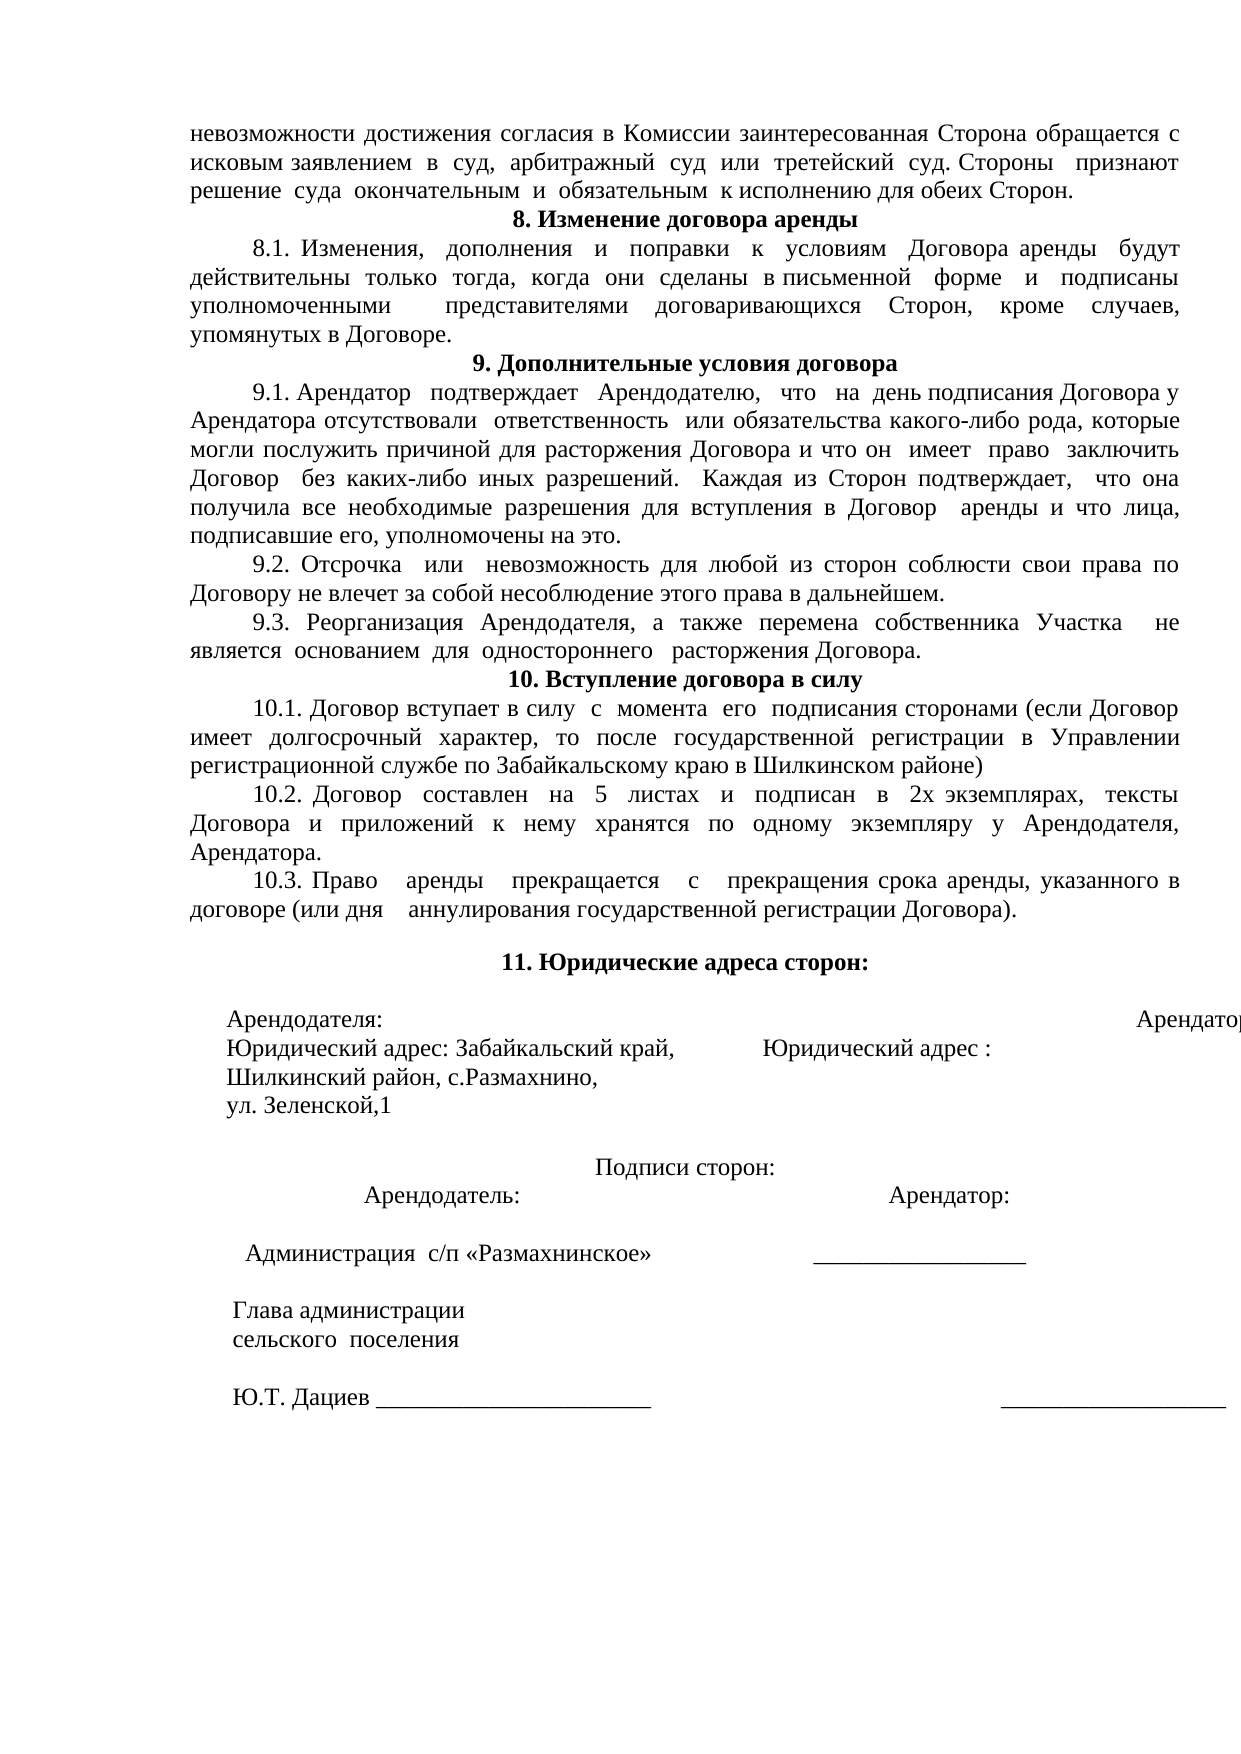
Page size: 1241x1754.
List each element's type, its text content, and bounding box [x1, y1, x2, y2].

table_header Арендатор: _________________ __________________ [740, 1181, 1240, 1458]
text 9. Дополнительные условия договора [190, 348, 1181, 377]
text 9.1. Арендатор подтверждает Арендодателю, что на день подписания Договора у Арендатора отсутствовали ответственность или обязательства какого-либо рода, которые могли послужить причиной для расторжения Договора и что он имеет право заключить Договор без каких-либо иных разрешений. Каждая из Сторон подтверждает, что она получила все необходимые разрешения для вступления в Договор аренды и что лица, подписавшие его, уполномочены на это. [190, 377, 1181, 549]
table_header Арендодатель: Администрация с/п «Размахнинское» Глава администрации сельского поселения Ю.Т. Дациев ______________________ [190, 1181, 739, 1458]
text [190, 118, 1181, 204]
text 9.2. Отсрочка или невозможность для любой из сторон соблюсти свои права по Договору не влечет за собой несоблюдение этого права в дальнейшем. [190, 549, 1181, 607]
text 11. Юридические адреса сторон: [190, 947, 1181, 976]
text Подписи сторон: [190, 1152, 1181, 1181]
text 10.1. Договор вступает в силу с момента его подписания сторонами (если Договор имеет долгосрочный характер, то после государственной регистрации в Управлении регистрационной службе по Забайкальскому краю в Шилкинском районе) [190, 693, 1181, 779]
text 10.2. Договор составлен на 5 листах и подписан в 2х экземплярах, тексты Договора и приложений к нему хранятся по одному экземпляру у Арендодателя, Арендатора. [190, 779, 1181, 866]
text 8.1. Изменения, дополнения и поправки к условиям Договора аренды будут действительны только тогда, когда они сделаны в письменной форме и подписаны уполномоченными представителями договаривающихся Сторон, кроме случаев, упомянутых в Договоре. [190, 233, 1181, 348]
table_header Арендатора: Юридический адрес : [739, 1004, 1240, 1123]
text 9.3. Реорганизация Арендодателя, а также перемена собственника Участка не является основанием для одностороннего расторжения Договора. [190, 607, 1181, 664]
table_header Арендодателя: Юридический адрес: Забайкальский край, Шилкинский район, с.Размахнино, ул. Зеленской,1 [190, 1004, 738, 1123]
text 8. Изменение договора аренды [190, 204, 1181, 233]
text 10. Вступление договора в силу [190, 664, 1181, 693]
text 10.3. Право аренды прекращается с прекращения срока аренды, указанного в договоре (или дня аннулирования государственной регистрации Договора). [190, 866, 1181, 923]
